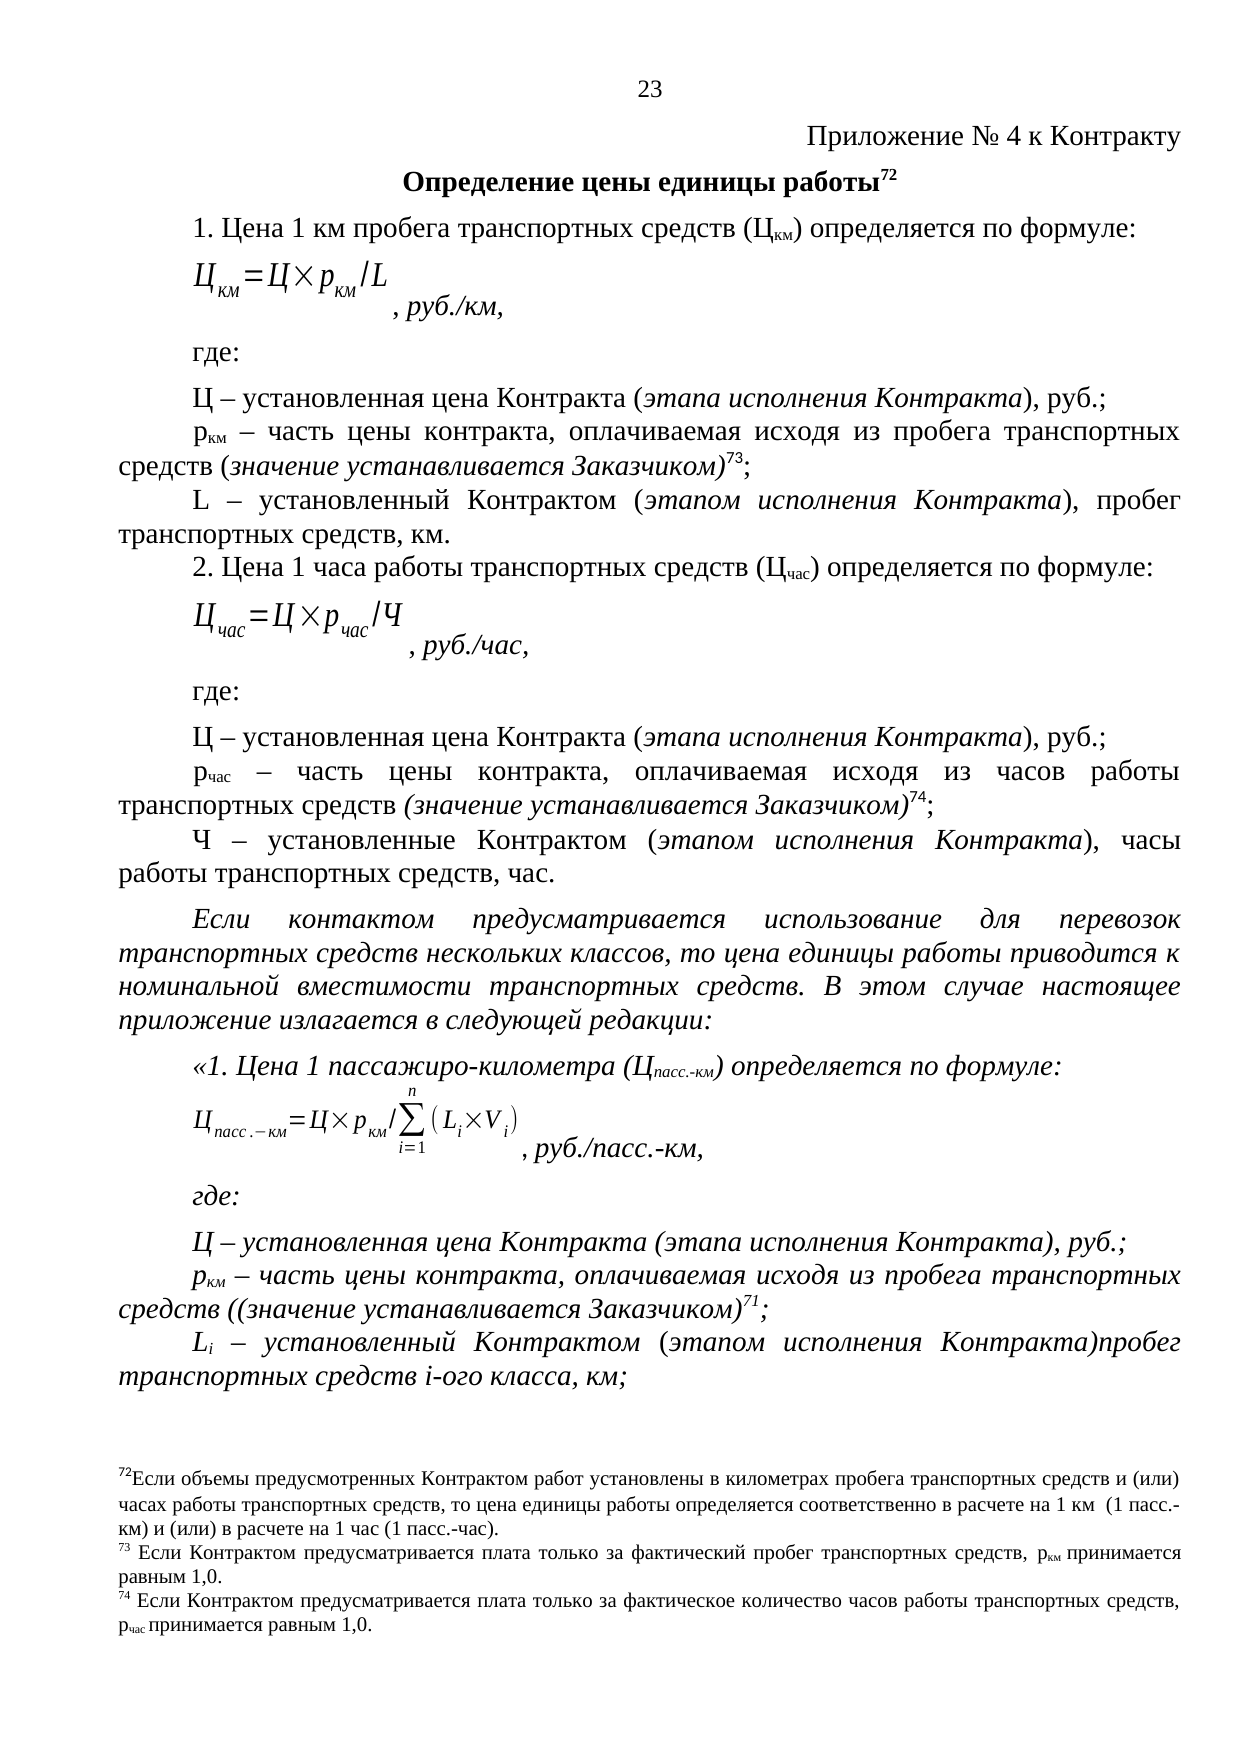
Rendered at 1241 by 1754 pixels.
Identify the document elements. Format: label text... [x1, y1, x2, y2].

text 2. Цена 1 часа работы транспортных средств (Цчас) определяется по формуле: [118, 549, 1181, 583]
text где: [118, 334, 1181, 367]
text Ц – установленная цена Контракта (этапа исполнения Контракта), руб.; [118, 1224, 1181, 1257]
text Приложение № 4 к Контракту [118, 118, 1181, 152]
text Определение цены единицы работы [118, 164, 1181, 198]
text «1. Цена 1 пассажиро-километра (Цпасс.-км) определяется по формуле: [118, 1048, 1181, 1082]
text , руб./км, [118, 256, 1181, 321]
text где: [118, 1178, 1181, 1211]
text где: [118, 673, 1181, 707]
text Если контактом предусматривается использование для перевозок транспортных средств нескольких классов, то цена единицы работы приводится к номинальной вместимости транспортных средств. В этом случае настоящее приложение излагается в следующей редакции: [118, 901, 1181, 1036]
text , руб./час, [118, 596, 1181, 661]
text pчас – часть цены контракта, оплачиваемая исходя из часов работы транспортных средств (значение устанавливается Заказчиком); [118, 753, 1181, 822]
text Ц – установленная цена Контракта (этапа исполнения Контракта), руб.; [118, 719, 1181, 753]
text Ч – установленные Контрактом (этапом исполнения Контракта), часы работы транспортных средств, час. [118, 822, 1181, 889]
text Li – установленный Контрактом (этапом исполнения Контракта)пробег транспортных средств i-ого класса, км; [118, 1324, 1181, 1391]
text , руб./пасс.-км, [118, 1082, 1181, 1165]
text 1. Цена 1 км пробега транспортных средств (Цкм) определяется по формуле: [118, 210, 1181, 244]
text L – установленный Контрактом (этапом исполнения Контракта), пробег транспортных средств, км. [118, 482, 1181, 549]
text pкм – часть цены контракта, оплачиваемая исходя из пробега транспортных средств (значение устанавливается Заказчиком); [118, 413, 1181, 482]
text Ц – установленная цена Контракта (этапа исполнения Контракта), руб.; [118, 380, 1181, 413]
text pкм – часть цены контракта, оплачиваемая исходя из пробега транспортных средств ((значение устанавливается Заказчиком)71; [118, 1257, 1181, 1324]
